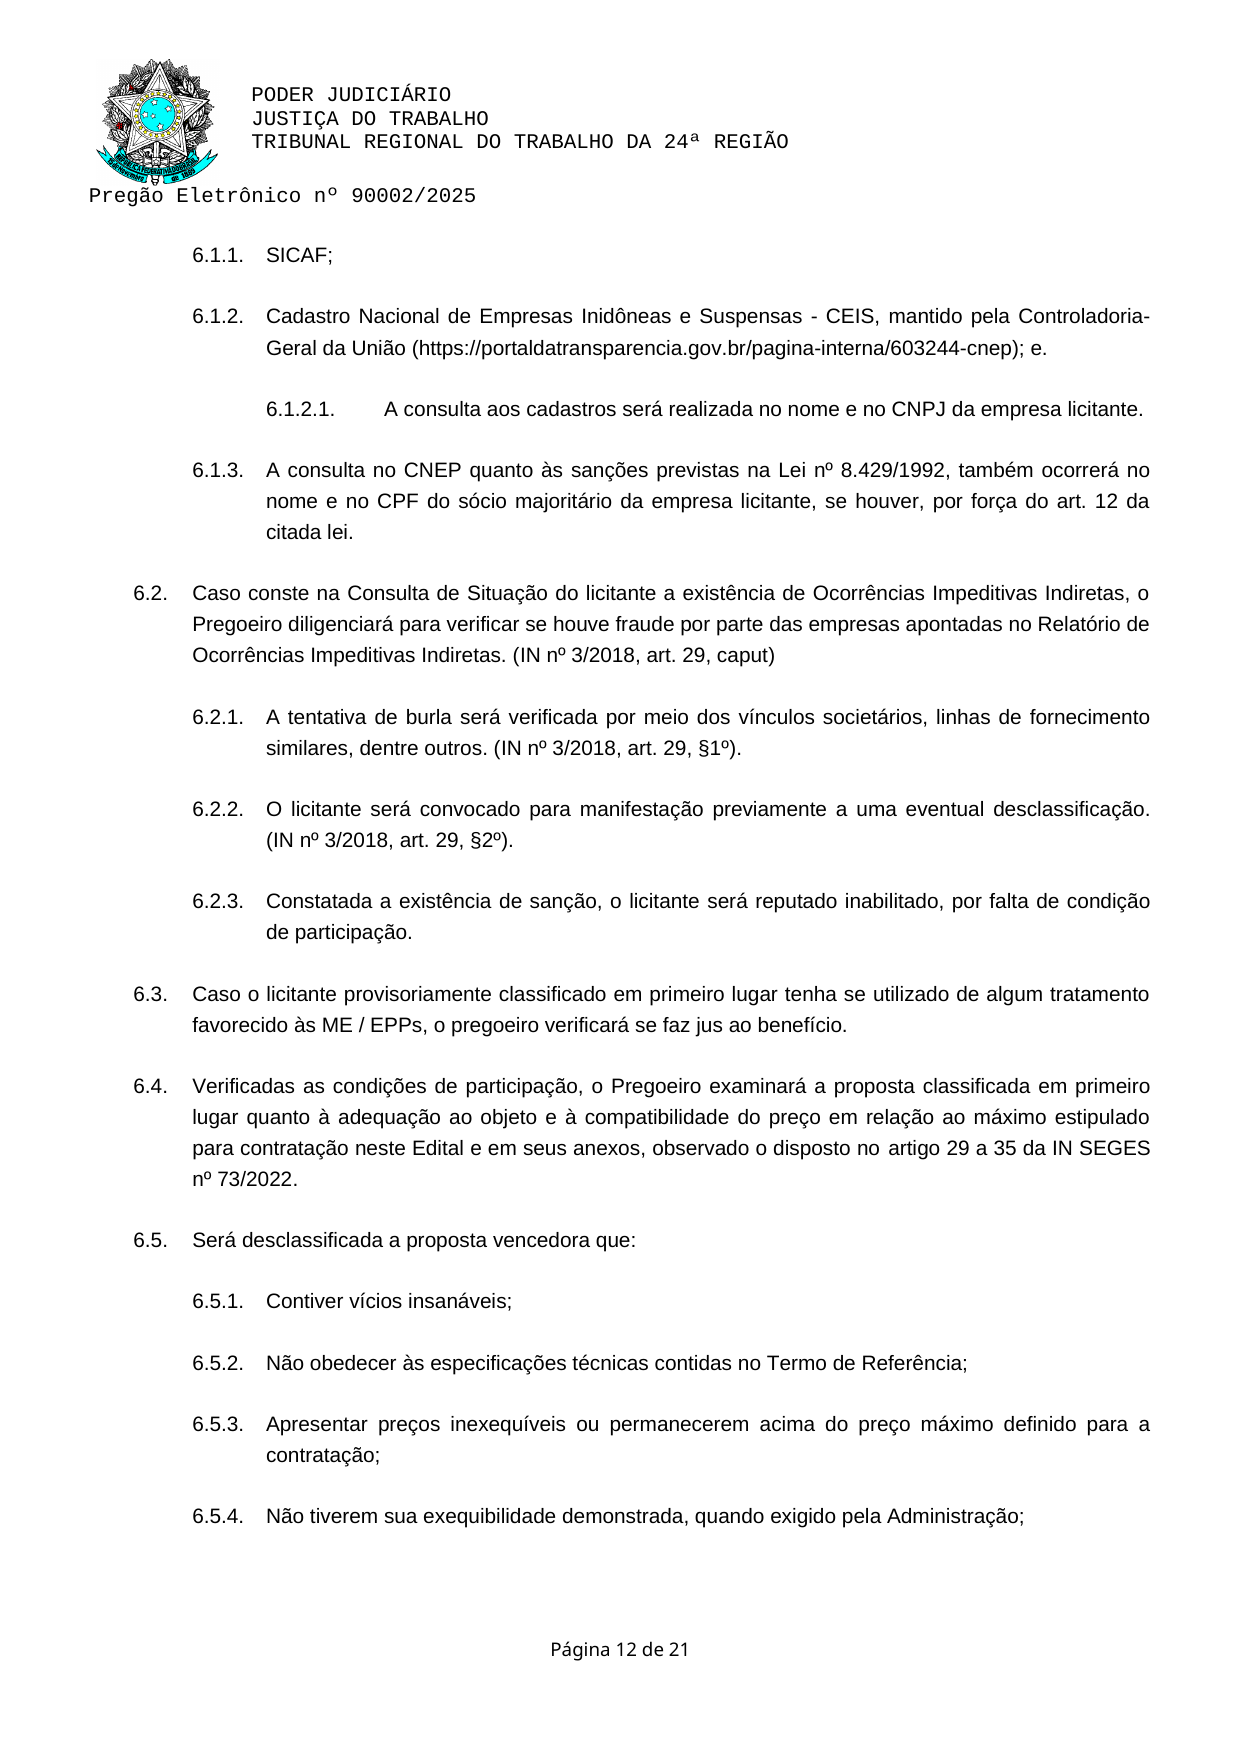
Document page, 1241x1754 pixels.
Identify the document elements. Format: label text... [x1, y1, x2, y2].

list A tentativa de burla será verificada por meio dos vínculos societários, linhas de fornecimento similares, dentre outros. (IN nº 3/2018, art. 29, §1º). [192, 704, 1152, 759]
text Verificadas as condições de participação, o Pregoeiro examinará a proposta classificada em primeiro lugar quanto à adequação ao objeto e à compatibilidade do preço em relação ao máximo estipulado para contratação neste Edital e em seus anexos, observado o disposto no artigo 29 a 35 da IN SEGES nº 73/2022. [133, 1074, 1152, 1191]
picture [96, 59, 220, 186]
list Cadastro Nacional de Empresas Inidôneas e Suspensas - CEIS, mantido pela Controladoria-Geral da União (https://portaldatransparencia.gov.br/pagina-interna/603244-cnep); e. [192, 304, 1152, 359]
text A consulta aos cadastros será realizada no nome e no CNPJ da empresa licitante. [266, 396, 1152, 420]
text Caso conste na Consulta de Situação do licitante a existência de Ocorrências Impeditivas Indiretas, o Pregoeiro diligenciará para verificar se houve fraude por parte das empresas apontadas no Relatório de Ocorrências Impeditivas Indiretas. (IN nº 3/2018, art. 29, caput) [133, 581, 1152, 667]
text Será desclassificada a proposta vencedora que: [133, 1228, 1152, 1252]
list O licitante será convocado para manifestação previamente a uma eventual desclassificação. (IN nº 3/2018, art. 29, §2º). [192, 797, 1152, 852]
list Constatada a existência de sanção, o licitante será reputado inabilitado, por falta de condição de participação. [192, 889, 1152, 944]
list SICAF; [192, 243, 1152, 267]
list Apresentar preços inexequíveis ou permanecerem acima do preço máximo definido para a contratação; [192, 1412, 1152, 1467]
list Não tiverem sua exequibilidade demonstrada, quando exigido pela Administração; [192, 1504, 1152, 1528]
list Contiver vícios insanáveis; [192, 1289, 1152, 1313]
text Caso o licitante provisoriamente classificado em primeiro lugar tenha se utilizado de algum tratamento favorecido às ME / EPPs, o pregoeiro verificará se faz jus ao benefício. [133, 981, 1152, 1036]
list A consulta no CNEP quanto às sanções previstas na Lei nº 8.429/1992, também ocorrerá no nome e no CPF do sócio majoritário da empresa licitante, se houver, por força do art. 12 da citada lei. [192, 458, 1152, 544]
list Não obedecer às especificações técnicas contidas no Termo de Referência; [192, 1351, 1152, 1374]
